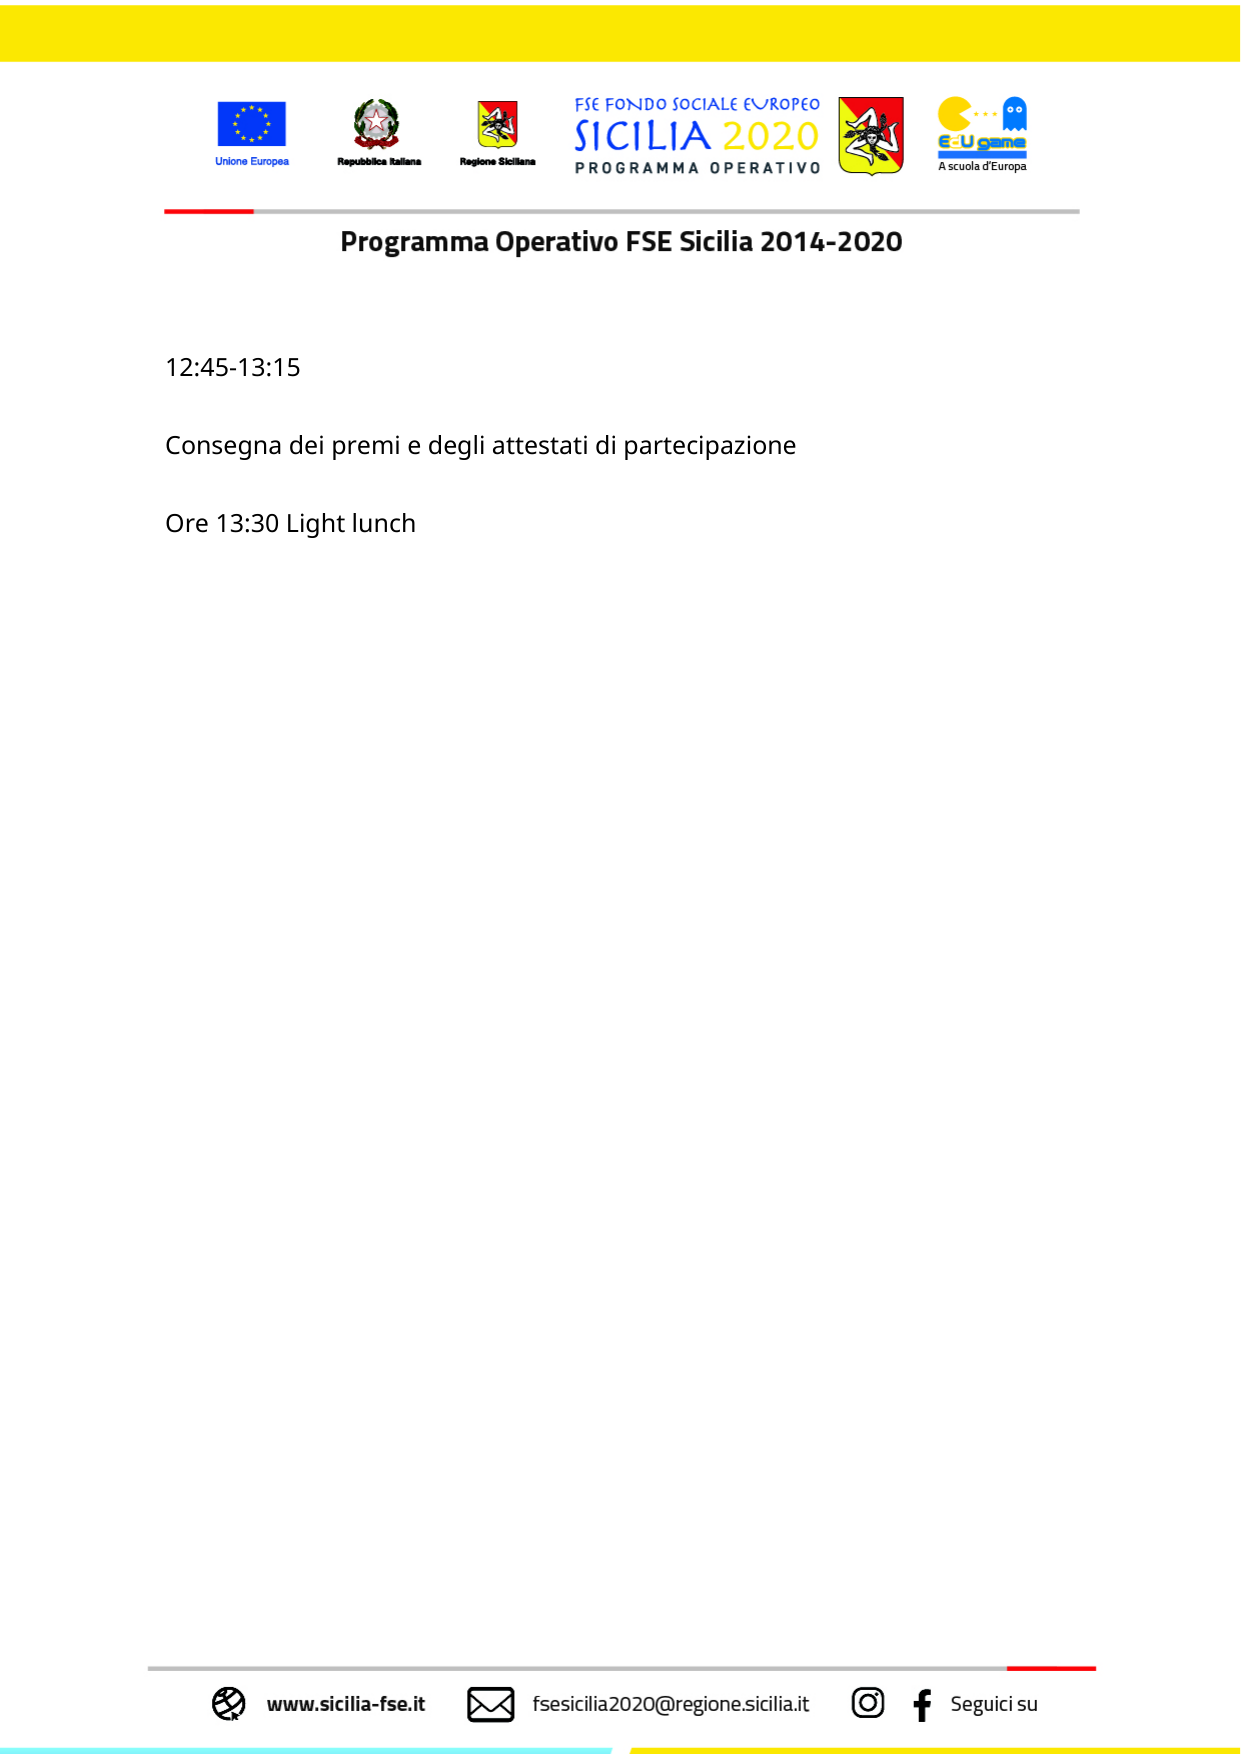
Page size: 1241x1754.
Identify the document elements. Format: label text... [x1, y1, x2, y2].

text Consegna dei premi e degli attestati di partecipazione [165, 428, 1107, 462]
text Ore 13:30 Light lunch [165, 506, 1107, 540]
text 12:45-13:15 [165, 349, 1107, 383]
picture [0, 5, 1241, 1754]
